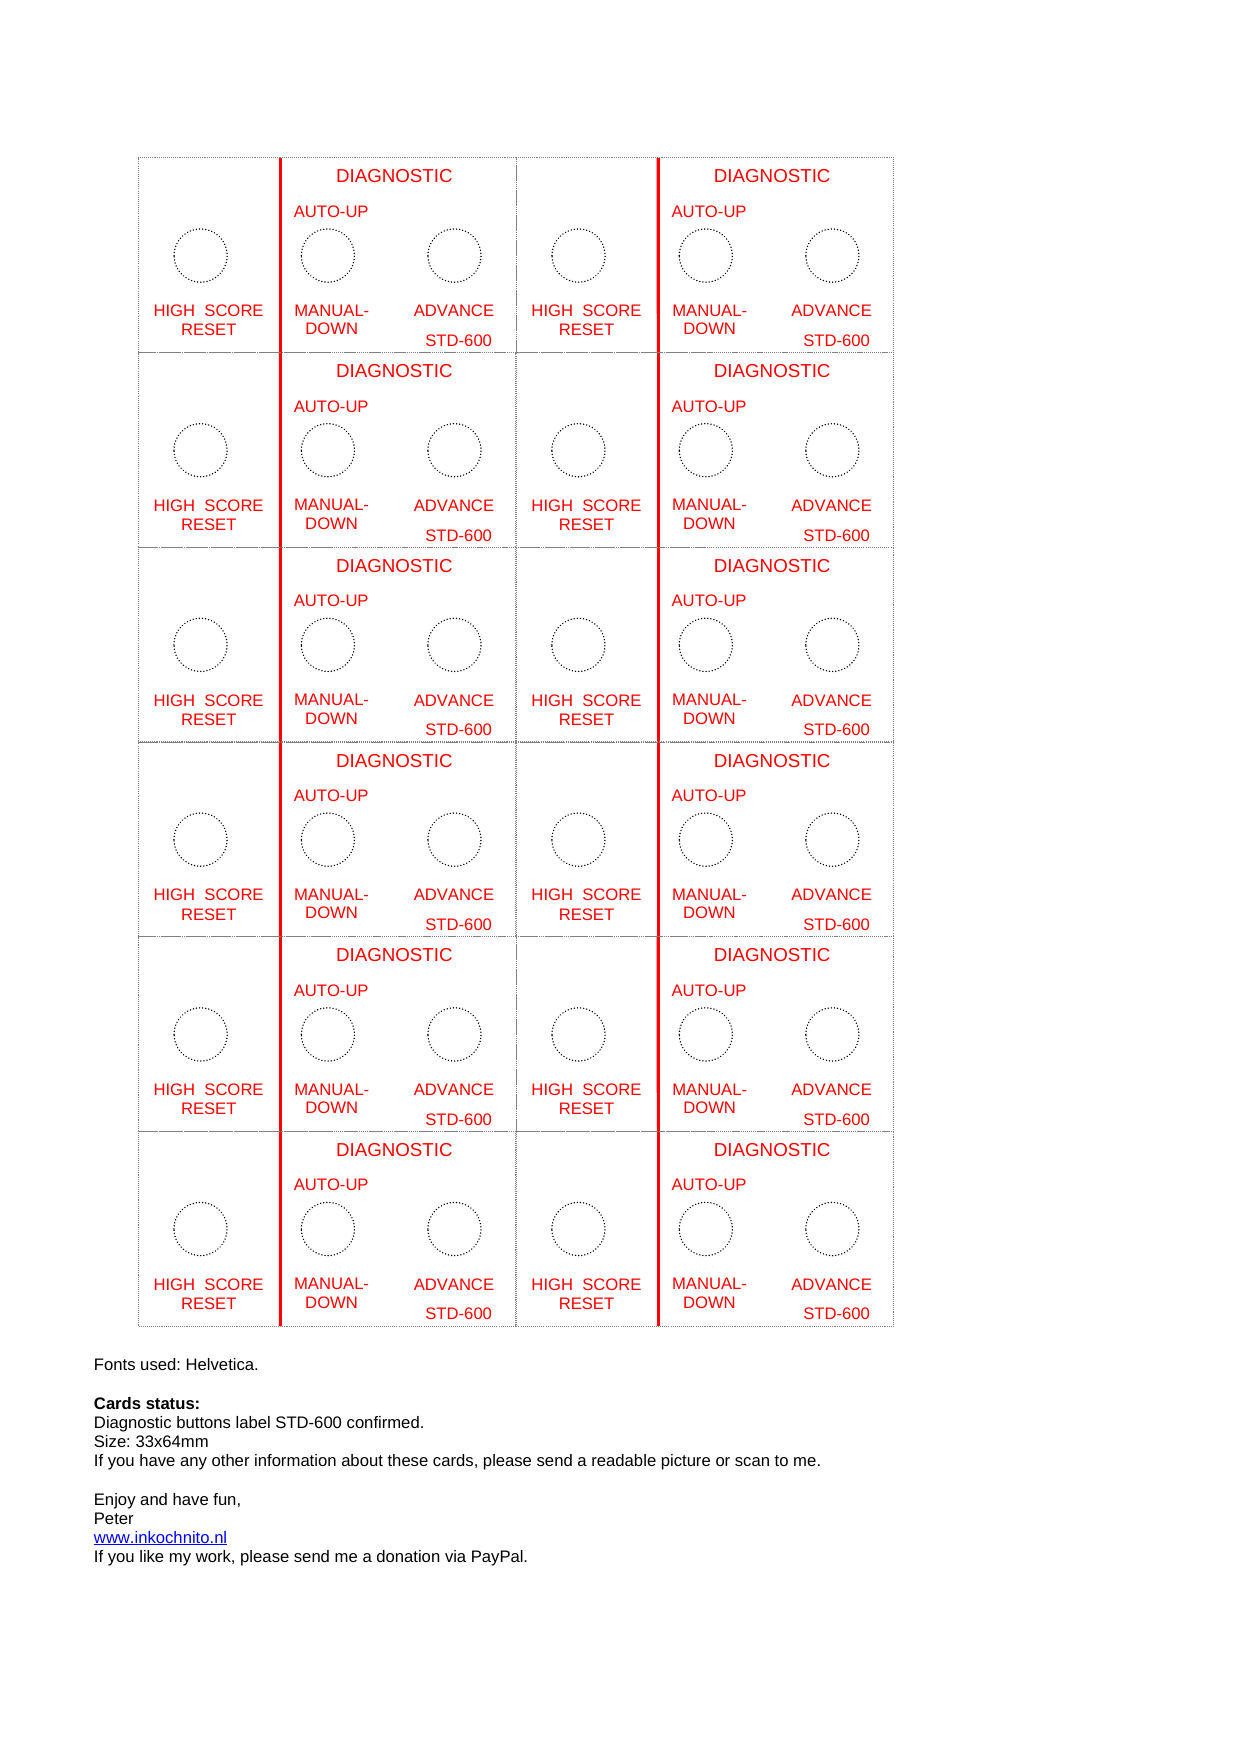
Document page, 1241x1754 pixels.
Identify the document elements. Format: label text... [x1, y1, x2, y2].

text Diagnostic buttons label STD-600 confirmed. [94, 1413, 1162, 1432]
text Cards status: [94, 1393, 1162, 1413]
text Peter [94, 1508, 1162, 1528]
text www.inkochnito.nl [94, 1528, 1162, 1547]
text If you have any other information about these cards, please send a readable picture or scan to me. [94, 1451, 1162, 1470]
text Fonts used: Helvetica. [94, 1355, 1162, 1374]
text If you like my work, please send me a donation via PayPal. [94, 1547, 1162, 1566]
text Size: 33x64mm [94, 1432, 1162, 1451]
text Enjoy and have fun, [94, 1489, 1162, 1508]
